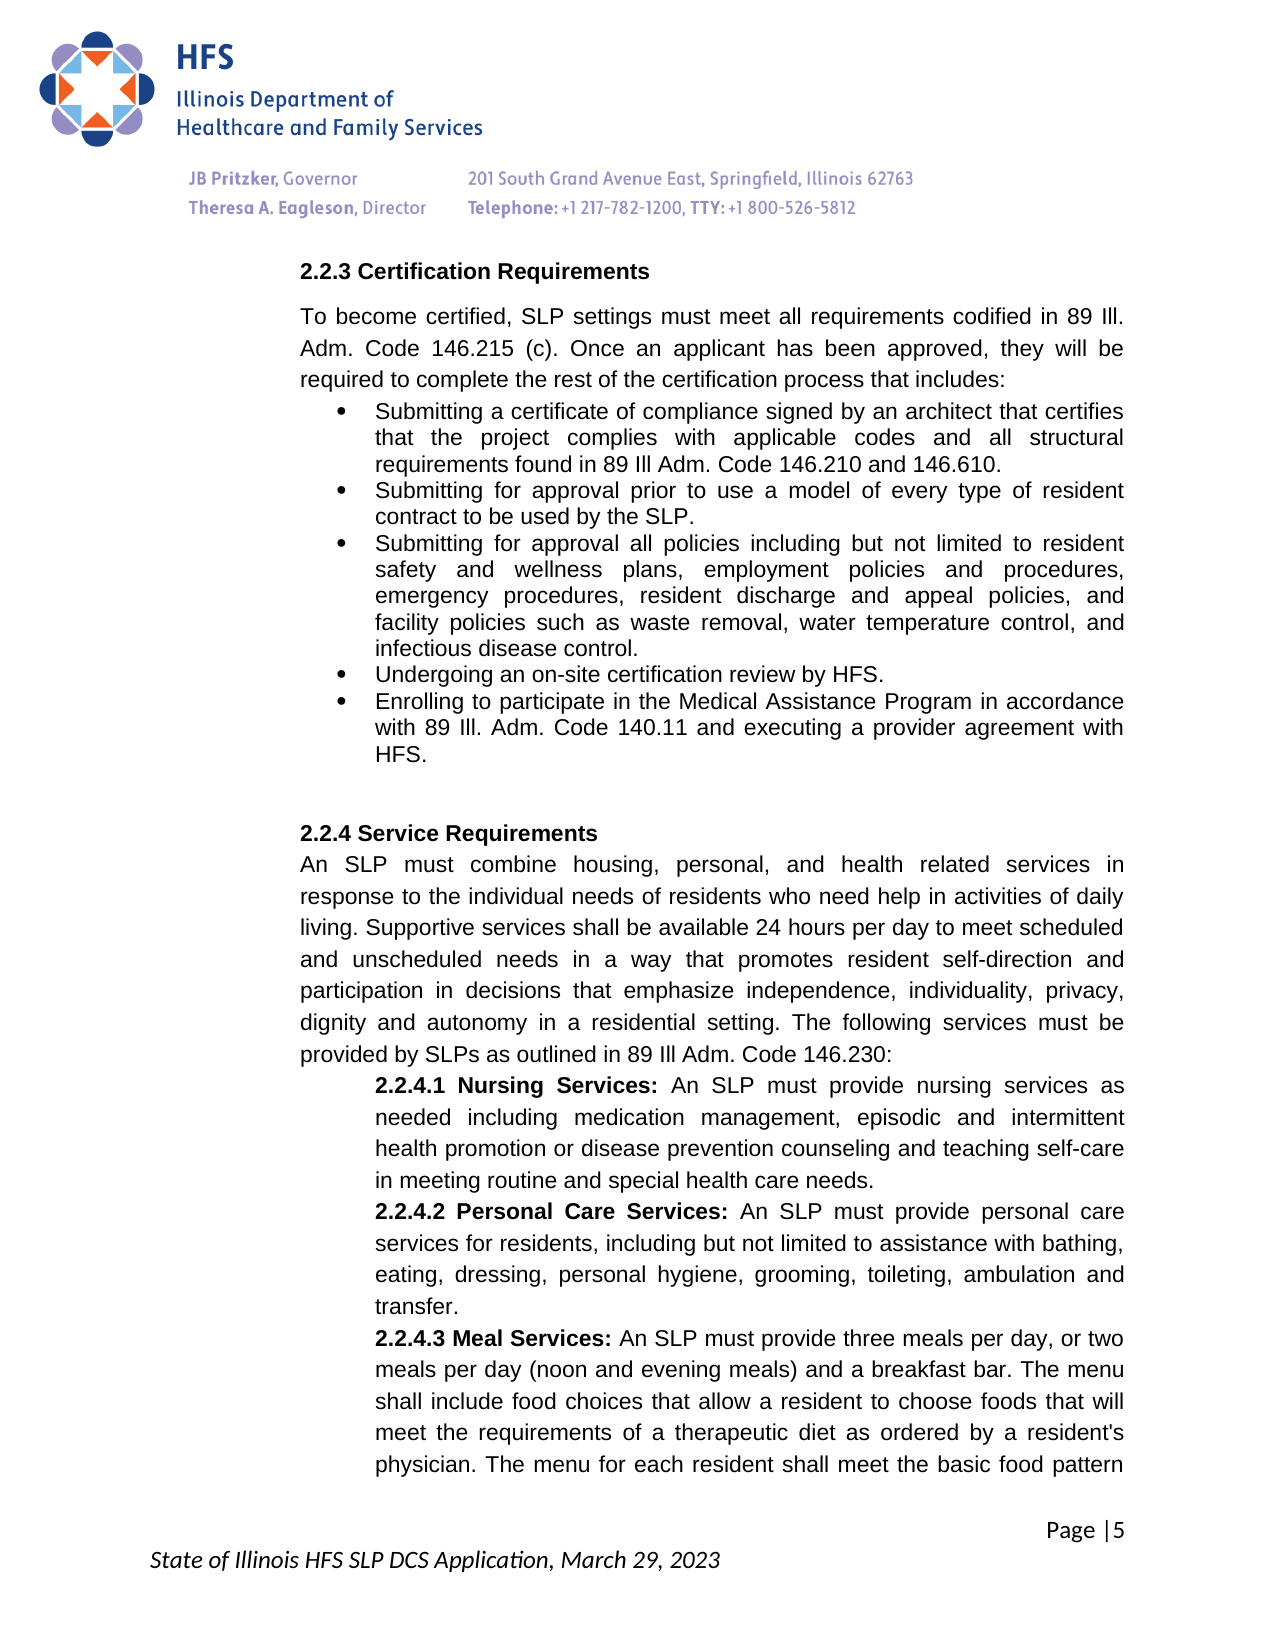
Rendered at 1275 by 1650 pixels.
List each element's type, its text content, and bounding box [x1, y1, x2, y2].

list Undergoing an on-site certification review by HFS. [337, 661, 1125, 688]
text 2.2.4.2 Personal Care Services: An SLP must provide personal care services for residents, including but not limited to assistance with bathing, eating, dressing, personal hygiene, grooming, toileting, ambulation and transfer. [375, 1198, 1125, 1319]
list Submitting for approval all policies including but not limited to resident safety and wellness plans, employment policies and procedures, emergency procedures, resident discharge and appeal policies, and facility policies such as waste removal, water temperature control, and infectious disease control. [337, 530, 1125, 661]
text 2.2.4.1 Nursing Services: An SLP must provide nursing services as needed including medication management, episodic and intermittent health promotion or disease prevention counseling and teaching self-care in meeting routine and special health care needs. [375, 1072, 1125, 1193]
list Submitting a certificate of compliance signed by an architect that certifies that the project complies with applicable codes and all structural requirements found in 89 Ill Adm. Code 146.210 and 146.610. [337, 398, 1125, 477]
text 2.2.3 Certification Requirements [150, 258, 1125, 284]
text 2.2.4 Service Requirements [150, 819, 1125, 846]
list Submitting for approval prior to use a model of every type of resident contract to be used by the SLP. [337, 477, 1125, 530]
picture [39, 31, 725, 147]
text An SLP must combine housing, personal, and health related services in response to the individual needs of residents who need help in activities of daily living. Supportive services shall be available 24 hours per day to meet scheduled and unscheduled needs in a way that promotes resident self-direction and participation in decisions that emphasize independence, individuality, privacy, dignity and autonomy in a residential setting. The following services must be provided by SLPs as outlined in 89 Ill Adm. Code 146.230: [300, 851, 1125, 1067]
list Enrolling to participate in the Medical Assistance Program in accordance with 89 Ill. Adm. Code 140.11 and executing a provider agreement with HFS. [337, 688, 1125, 767]
text To become certified, SLP settings must meet all requirements codified in 89 Ill. Adm. Code 146.215 (c). Once an applicant has been approved, they will be required to complete the rest of the certification process that includes: [300, 303, 1125, 393]
picture [46, 161, 917, 219]
